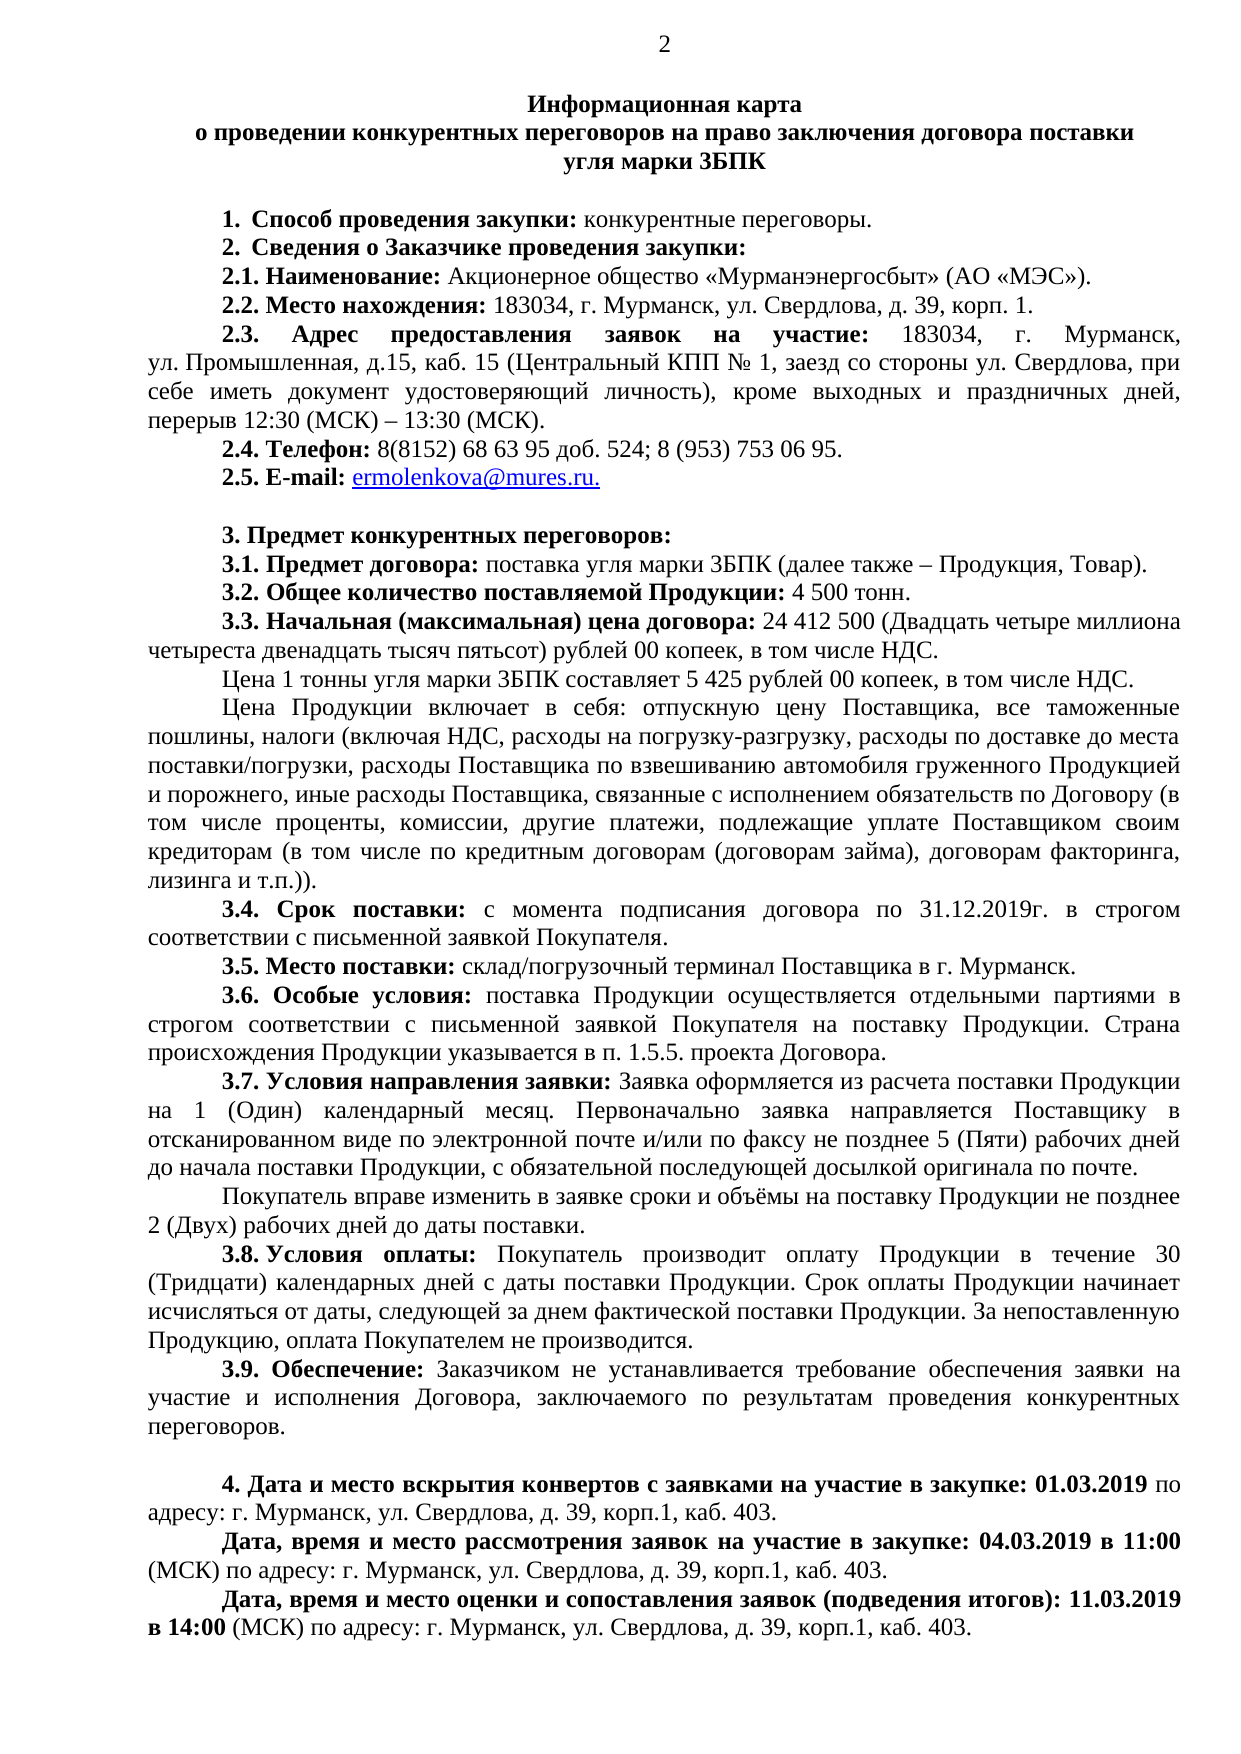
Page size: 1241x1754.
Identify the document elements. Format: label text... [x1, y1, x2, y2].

text 2.4. Телефон: 8(8152) 68 63 95 доб. 524; 8 (953) 753 06 95. [148, 434, 1181, 462]
text Дата, время и место оценки и сопоставления заявок (подведения итогов): 11.03.2019 в 14:00 (МСК) по адресу: г. Мурманск, ул. Свердлова, д. 39, корп.1, каб. 403. [148, 1584, 1181, 1641]
text 3.7. Условия направления заявки: Заявка оформляется из расчета поставки Продукции на 1 (Один) календарный месяц. Первоначально заявка направляется Поставщику в отсканированном виде по электронной почте и/или по факсу не позднее 5 (Пяти) рабочих дней до начала поставки Продукции, с обязательной последующей досылкой оригинала по почте. [148, 1066, 1181, 1181]
text угля марки 3БПК [148, 146, 1181, 175]
text 3.8. Условия оплаты: Покупатель производит оплату Продукции в течение 30 (Тридцати) календарных дней с даты поставки Продукции. Срок оплаты Продукции начинает исчисляться от даты, следующей за днем фактической поставки Продукции. За непоставленную Продукцию, оплата Покупателем не производится. [148, 1239, 1181, 1354]
list Цена 1 тонны угля марки 3БПК составляет 5 425 рублей 00 копеек, в том числе НДС. [148, 664, 1181, 692]
list Начальная (максимальная) цена договора: 24 412 500 (Двадцать четыре миллиона четыреста двенадцать тысяч пятьсот) рублей 00 копеек, в том числе НДС. [148, 606, 1181, 664]
list Цена Продукции включает в себя: отпускную цену Поставщика, все таможенные пошлины, налоги (включая НДС, расходы на погрузку-разгрузку, расходы по доставке до места поставки/погрузки, расходы Поставщика по взвешиванию автомобиля груженного Продукцией и порожнего, иные расходы Поставщика, связанные с исполнением обязательств по Договору (в том числе проценты, комиссии, другие платежи, подлежащие уплате Поставщиком своим кредиторам (в том числе по кредитным договорам (договорам займа), договорам факторинга, лизинга и т.п.)). [148, 692, 1181, 894]
text 2.3. Адрес предоставления заявок на участие: 183034, г. Мурманск, ул. Промышленная, д.15, каб. 15 (Центральный КПП № 1, заезд со стороны ул. Свердлова, при себе иметь документ удостоверяющий личность), кроме выходных и праздничных дней, перерыв 12:30 (МСК) – 13:30 (МСК). [148, 319, 1181, 434]
text Дата, время и место рассмотрения заявок на участие в закупке: 04.03.2019 в 11:00 (МСК) по адресу: г. Мурманск, ул. Свердлова, д. 39, корп.1, каб. 403. [148, 1526, 1181, 1584]
text 2.1. Наименование: Акционерное общество «Мурманэнергосбыт» (АО «МЭС»). [148, 261, 1181, 290]
list 3.4. Срок поставки: с момента подписания договора по 31.12.2019г. в строгом соответствии с письменной заявкой Покупателя. [148, 894, 1181, 951]
text Информационная карта [148, 89, 1181, 117]
text 3. Предмет конкурентных переговоров: [148, 520, 1181, 549]
list Общее количество поставляемой Продукции: 4 500 тонн. [148, 577, 1181, 606]
text 3.6. Особые условия: поставка Продукции осуществляется отдельными партиями в строгом соответствии с письменной заявкой Покупателя на поставку Продукции. Страна происхождения Продукции указывается в п. 1.5.5. проекта Договора. [148, 980, 1181, 1066]
text Покупатель вправе изменить в заявке сроки и объёмы на поставку Продукции не позднее 2 (Двух) рабочих дней до даты поставки. [148, 1181, 1181, 1239]
text 3.5. Место поставки: склад/погрузочный терминал Поставщика в г. Мурманск. [148, 951, 1181, 980]
list Способ проведения закупки: конкурентные переговоры. [148, 204, 1181, 232]
list Сведения о Заказчике проведения закупки: [148, 232, 1181, 261]
text 2.2. Место нахождения: 183034, г. Мурманск, ул. Свердлова, д. 39, корп. 1. [148, 290, 1181, 319]
text 3.9. Обеспечение: Заказчиком не устанавливается требование обеспечения заявки на участие и исполнения Договора, заключаемого по результатам проведения конкурентных переговоров. [148, 1354, 1181, 1440]
text о проведении конкурентных переговоров на право заключения договора поставки [148, 117, 1181, 146]
list Предмет договора: поставка угля марки 3БПК (далее также – Продукция, Товар). [148, 549, 1181, 577]
text 4. Дата и место вскрытия конвертов с заявками на участие в закупке: 01.03.2019 по адресу: г. Мурманск, ул. Свердлова, д. 39, корп.1, каб. 403. [148, 1469, 1181, 1526]
text 2.5. Е-mail: ermolenkova@mures.ru. [148, 462, 1181, 491]
